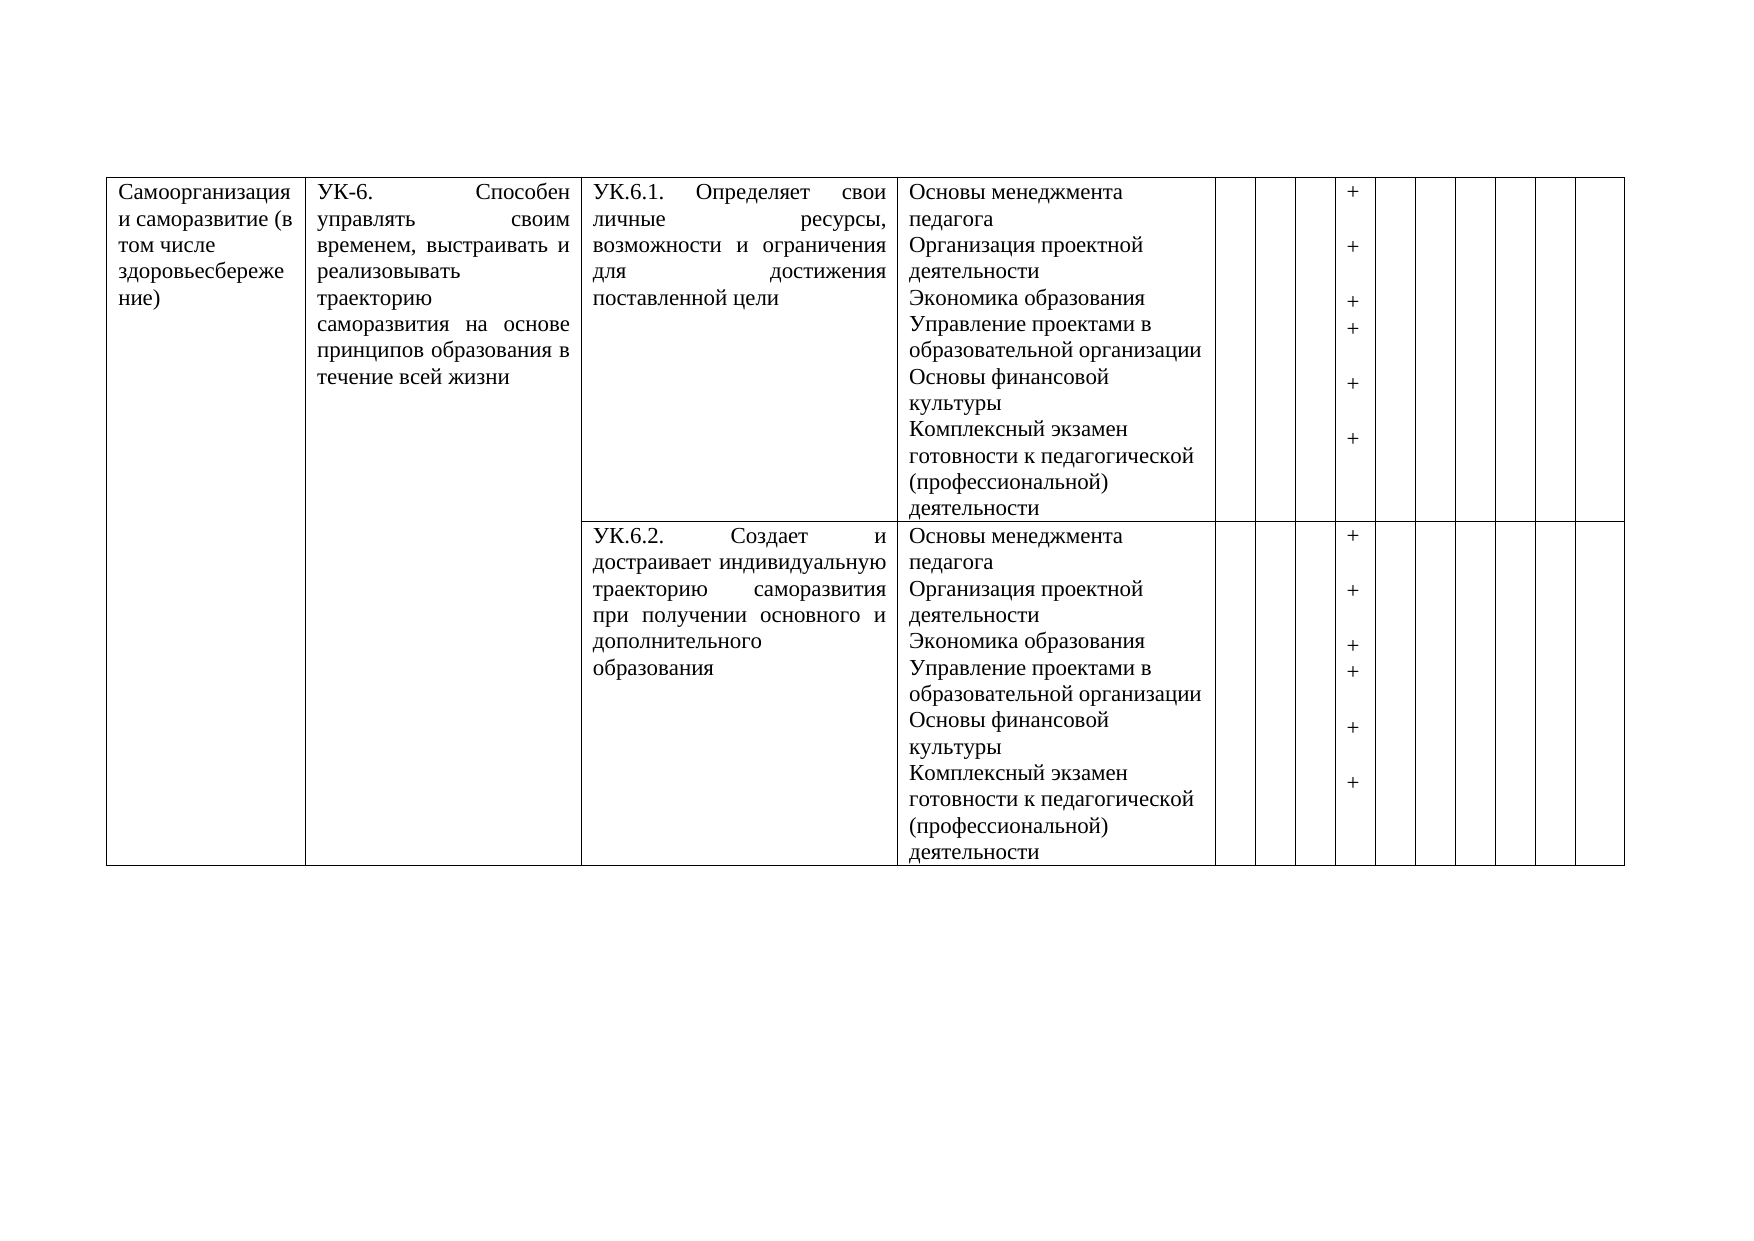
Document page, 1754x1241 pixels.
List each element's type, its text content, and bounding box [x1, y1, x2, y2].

table_cell [1536, 522, 1575, 864]
table_cell Основы менеджмента педагога Организация проектной деятельности Экономика образования Управление проектами в образовательной организации Основы финансовой культуры Комплексный экзамен готовности к педагогической (профессиональной) деятельности [898, 178, 1215, 521]
table_cell [1416, 178, 1455, 521]
table_cell УК.6.1. Определяет свои личные ресурсы, возможности и ограничения для достижения поставленной цели [582, 178, 897, 521]
table_cell Самоорганизация и саморазвитие (в том числе здоровьесбережение) [107, 178, 305, 864]
table_cell [1256, 178, 1295, 521]
table_cell [1216, 522, 1255, 864]
table_cell [1456, 522, 1495, 864]
table_cell [1296, 178, 1335, 521]
table_cell [1536, 178, 1575, 521]
table_cell Основы менеджмента педагога Организация проектной деятельности Экономика образования Управление проектами в образовательной организации Основы финансовой культуры Комплексный экзамен готовности к педагогической (профессиональной) деятельности [898, 522, 1215, 864]
table_cell [1296, 522, 1335, 864]
table_cell [1576, 178, 1624, 521]
table_cell [1256, 522, 1295, 864]
table_cell [1576, 522, 1624, 864]
table_cell [1496, 178, 1535, 521]
table_cell [1416, 522, 1455, 864]
table_cell [1496, 522, 1535, 864]
table_cell + + + + + + [1336, 178, 1375, 521]
table_cell УК-6. Способен управлять своим временем, выстраивать и реализовывать траекторию саморазвития на основе принципов образования в течение всей жизни [306, 178, 581, 864]
table_cell + + + + + + [1336, 522, 1375, 864]
table_cell [1456, 178, 1495, 521]
table_cell [1376, 522, 1415, 864]
table_cell УК.6.2. Создает и достраивает индивидуальную траекторию саморазвития при получении основного и дополнительного образования [582, 522, 897, 864]
table_cell [1376, 178, 1415, 521]
table_cell [1216, 178, 1255, 521]
